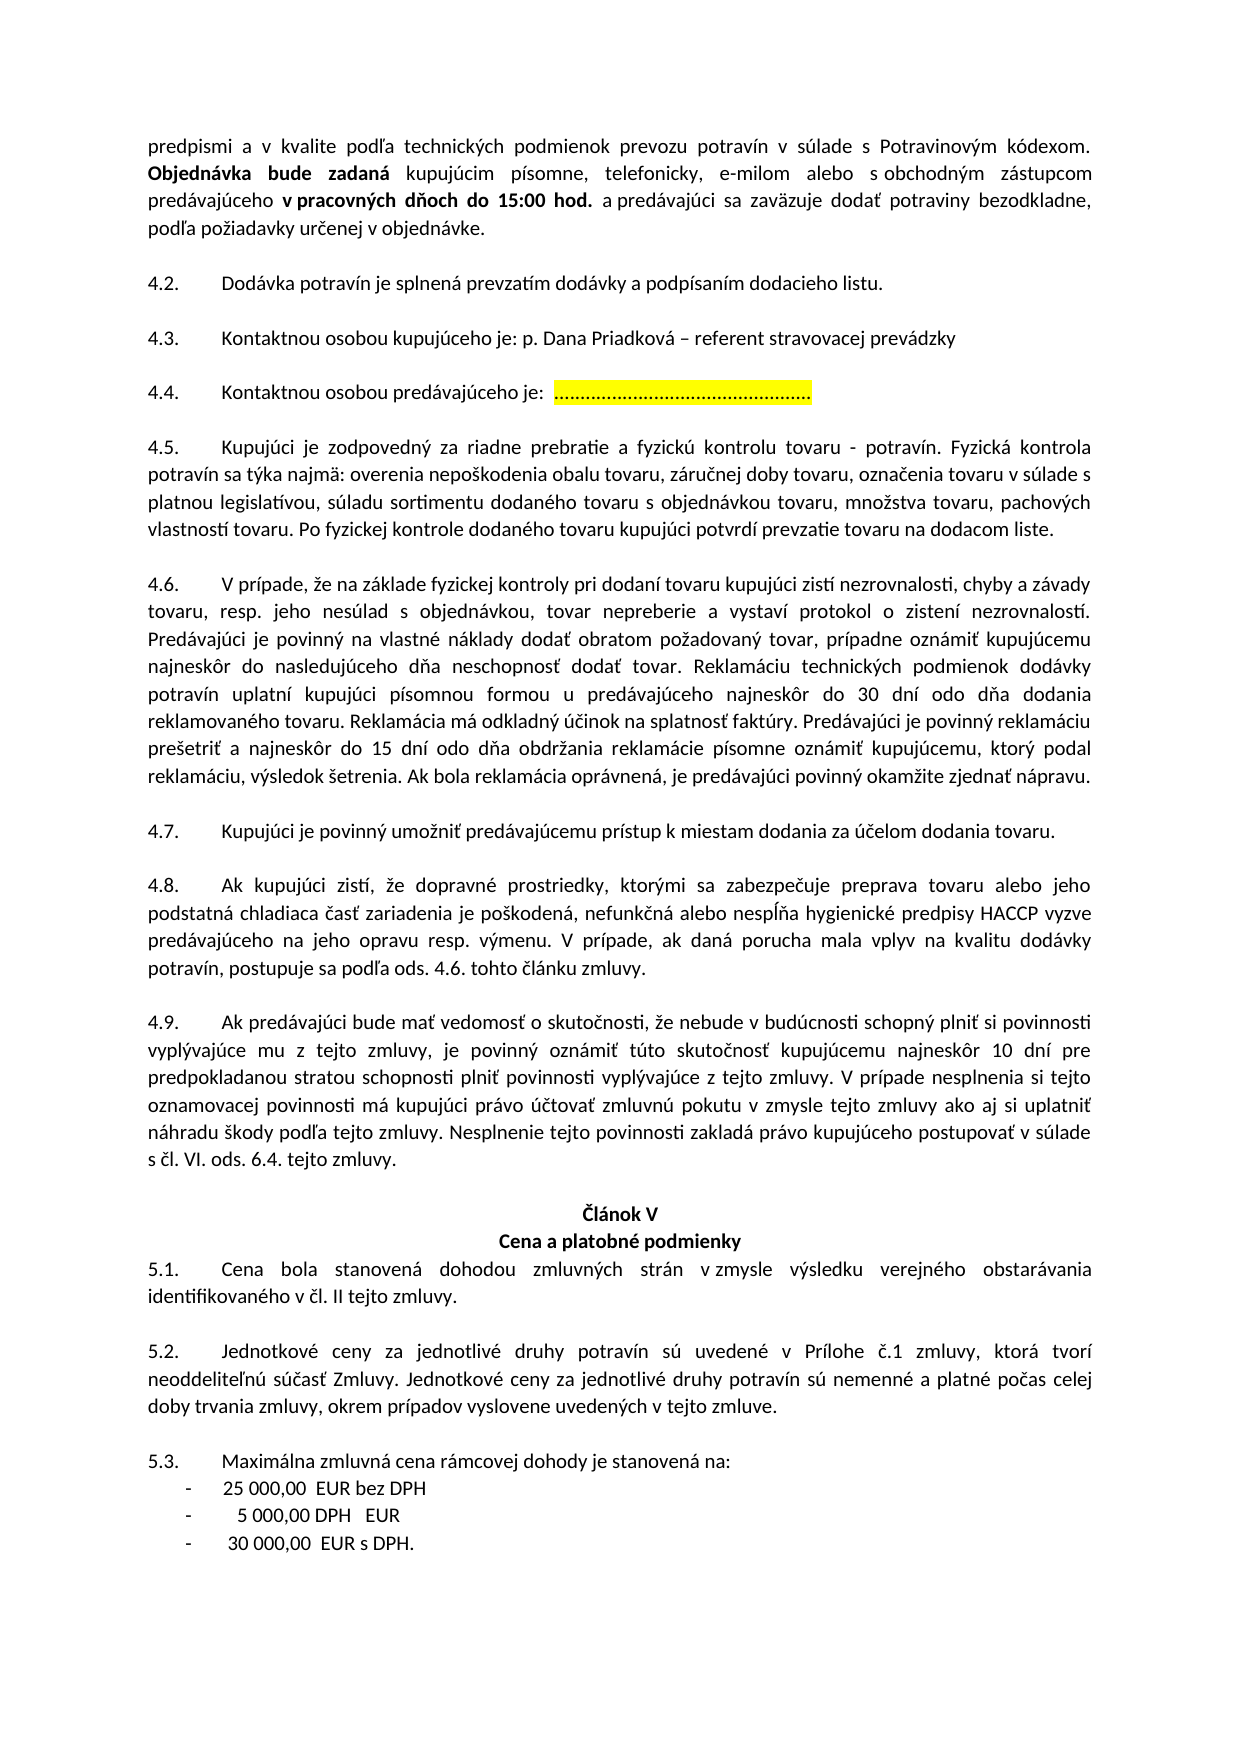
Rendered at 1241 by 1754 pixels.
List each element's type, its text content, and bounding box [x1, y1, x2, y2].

list Kupujúci je zodpovedný za riadne prebratie a fyzickú kontrolu tovaru - potravín. Fyzická kontrola potravín sa týka najmä: overenia nepoškodenia obalu tovaru, záručnej doby tovaru, označenia tovaru v súlade s platnou legislatívou, súladu sortimentu dodaného tovaru s objednávkou tovaru, množstva tovaru, pachových vlastností tovaru. Po fyzickej kontrole dodaného tovaru kupujúci potvrdí prevzatie tovaru na dodacom liste. [148, 434, 1093, 542]
list Kontaktnou osobou kupujúceho je: p. Dana Priadková – referent stravovacej prevádzky [148, 325, 1093, 350]
list Jednotkové ceny za jednotlivé druhy potravín sú uvedené v Prílohe č.1 zmluvy, ktorá tvorí neoddeliteľnú súčasť Zmluvy. Jednotkové ceny za jednotlivé druhy potravín sú nemenné a platné počas celej doby trvania zmluvy, okrem prípadov vyslovene uvedených v tejto zmluve. [148, 1338, 1093, 1418]
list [148, 133, 1093, 241]
list Dodávka potravín je splnená prevzatím dodávky a podpísaním dodacieho listu. [148, 270, 1093, 295]
list Ak predávajúci bude mať vedomosť o skutočnosti, že nebude v budúcnosti schopný plniť si povinnosti vyplývajúce mu z tejto zmluvy, je povinný oznámiť túto skutočnosť kupujúcemu najneskôr 10 dní pre predpokladanou stratou schopnosti plniť povinnosti vyplývajúce z tejto zmluvy. V prípade nesplnenia si tejto oznamovacej povinnosti má kupujúci právo účtovať zmluvnú pokutu v zmysle tejto zmluvy ako aj si uplatniť náhradu škody podľa tejto zmluvy. Nesplnenie tejto povinnosti zakladá právo kupujúceho postupovať v súlade s čl. VI. ods. 6.4. tejto zmluvy. [148, 1009, 1093, 1172]
list V prípade, že na základe fyzickej kontroly pri dodaní tovaru kupujúci zistí nezrovnalosti, chyby a závady tovaru, resp. jeho nesúlad s objednávkou, tovar nepreberie a vystaví protokol o zistení nezrovnalostí. Predávajúci je povinný na vlastné náklady dodať obratom požadovaný tovar, prípadne oznámiť kupujúcemu najneskôr do nasledujúceho dňa neschopnosť dodať tovar. Reklamáciu technických podmienok dodávky potravín uplatní kupujúci písomnou formou u predávajúceho najneskôr do 30 dní odo dňa dodania reklamovaného tovaru. Reklamácia má odkladný účinok na splatnosť faktúry. Predávajúci je povinný reklamáciu prešetriť a najneskôr do 15 dní odo dňa obdržania reklamácie písomne oznámiť kupujúcemu, ktorý podal reklamáciu, výsledok šetrenia. Ak bola reklamácia oprávnená, je predávajúci povinný okamžite zjednať nápravu. [148, 571, 1093, 788]
list 30 000,00 EUR s DPH. [185, 1530, 1093, 1556]
list Maximálna zmluvná cena rámcovej dohody je stanovená na: [148, 1448, 1093, 1473]
list Cena bola stanovená dohodou zmluvných strán v zmysle výsledku verejného obstarávania identifikovaného v čl. II tejto zmluvy. [148, 1256, 1093, 1309]
list 25 000,00 EUR bez DPH [185, 1475, 1093, 1501]
list Kontaktnou osobou predávajúceho je: ................................................. [148, 379, 1093, 405]
list Ak kupujúci zistí, že dopravné prostriedky, ktorými sa zabezpečuje preprava tovaru alebo jeho podstatná chladiaca časť zariadenia je poškodená, nefunkčná alebo nespĺňa hygienické predpisy HACCP vyzve predávajúceho na jeho opravu resp. výmenu. V prípade, ak daná porucha mala vplyv na kvalitu dodávky potravín, postupuje sa podľa ods. 4.6. tohto článku zmluvy. [148, 873, 1093, 980]
list 5 000,00 DPH EUR [185, 1503, 1093, 1528]
list Cena a platobné podmienky [148, 1229, 1093, 1254]
list Kupujúci je povinný umožniť predávajúcemu prístup k miestam dodania za účelom dodania tovaru. [148, 818, 1093, 843]
list Článok V [148, 1201, 1093, 1227]
